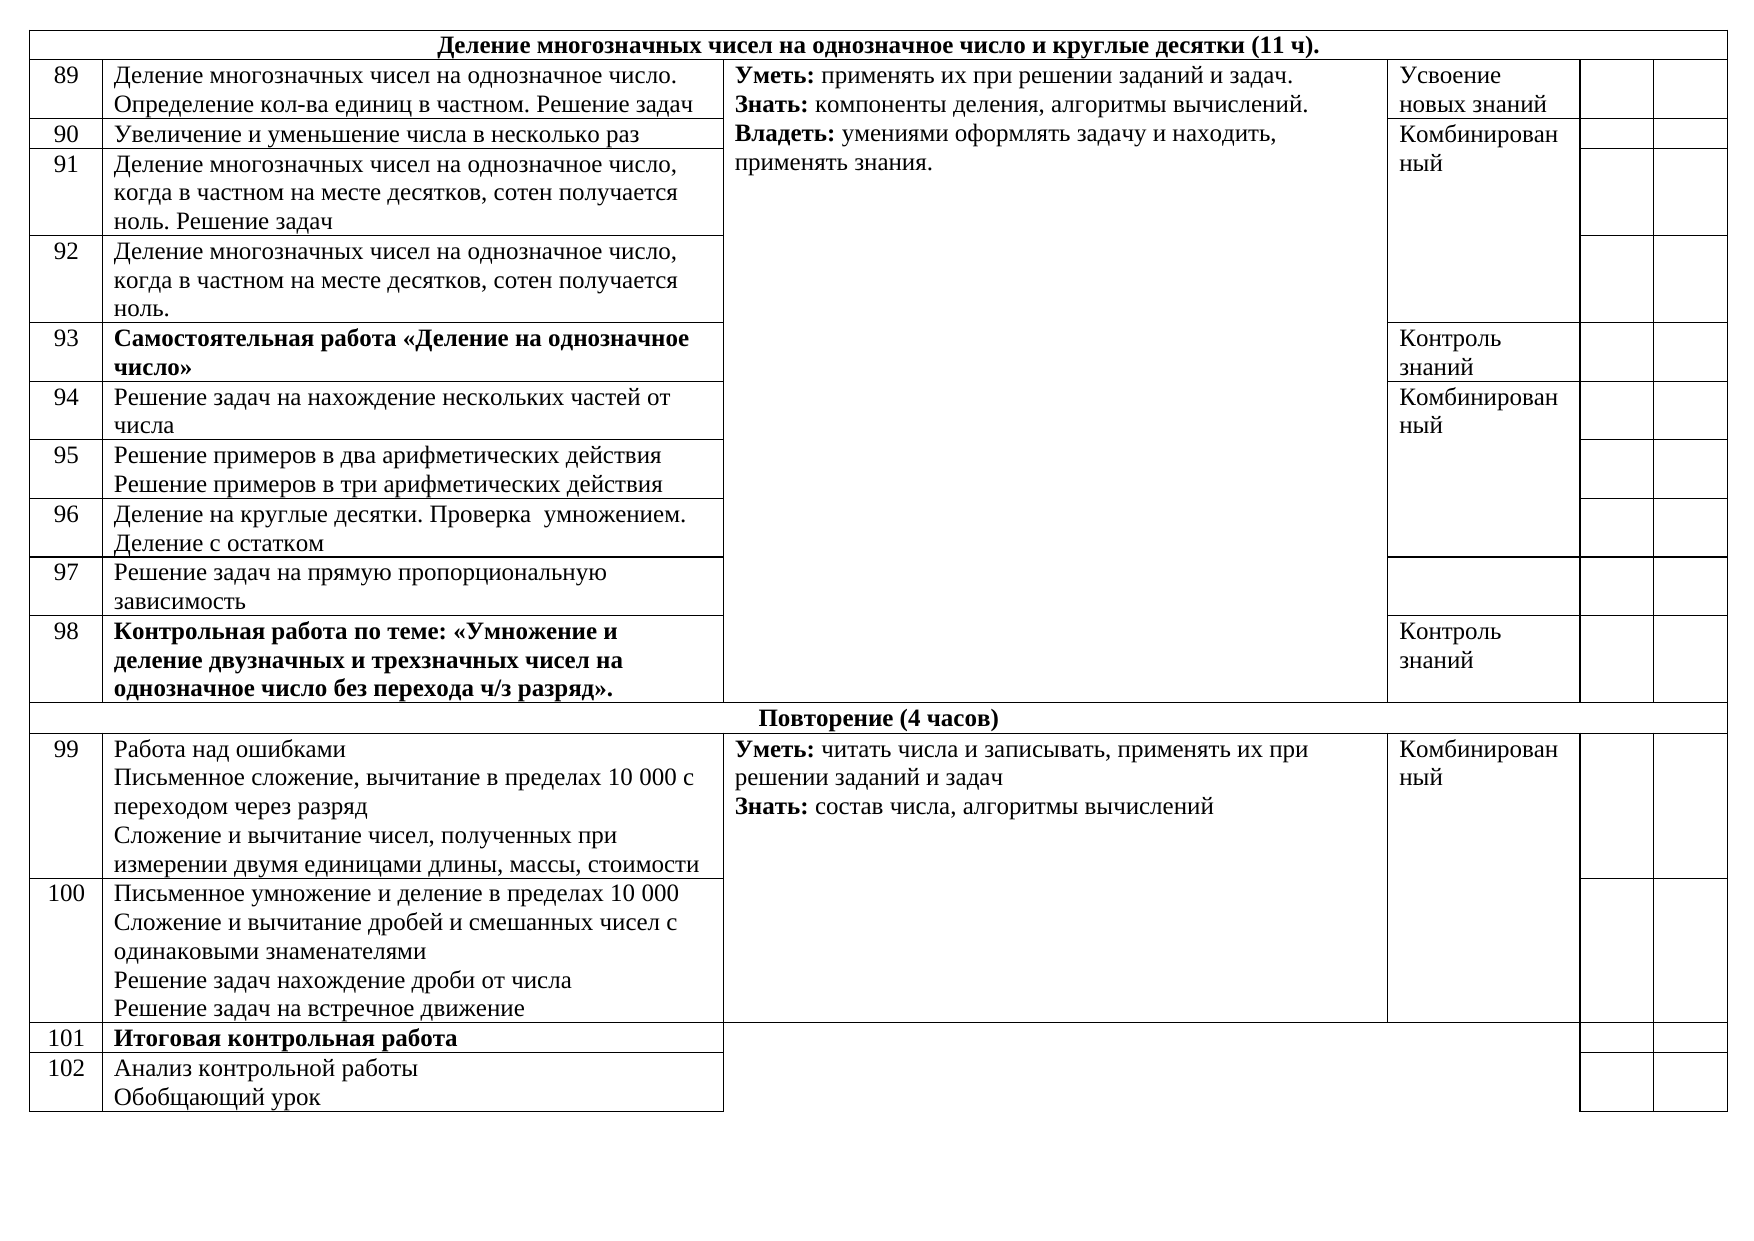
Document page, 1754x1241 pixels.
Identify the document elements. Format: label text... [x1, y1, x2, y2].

table_cell [1581, 734, 1653, 877]
table_cell [1581, 440, 1653, 498]
table_cell Увеличение и уменьшение числа в несколько раз [103, 119, 723, 148]
table_cell Решение примеров в два арифметических действия Решение примеров в три арифметических действия [103, 440, 723, 498]
table_cell [1581, 119, 1653, 148]
table_cell [1581, 382, 1653, 439]
table_cell [1581, 558, 1653, 615]
table_cell Решение задач на нахождение нескольких частей от числа [103, 382, 723, 439]
table_cell [1654, 236, 1727, 322]
table_cell [1581, 1053, 1653, 1111]
table_cell [1654, 879, 1727, 1022]
table_cell Комбинированный [1388, 734, 1579, 1022]
table_cell Деление многозначных чисел на однозначное число, когда в частном на месте десятков, сотен получается ноль. Решение задач [103, 149, 723, 235]
table_cell [1581, 149, 1653, 235]
table_cell Самостоятельная работа «Деление на однозначное число» [103, 323, 723, 381]
table_cell [1654, 149, 1727, 235]
table_cell 89 [30, 60, 102, 118]
table_cell Уметь: применять их при решении заданий и задач. Знать: компоненты деления, алгоритмы вычислений. Владеть: умениями оформлять задачу и находить, применять знания. [724, 60, 1387, 702]
table_cell Деление многозначных чисел на однозначное число. Определение кол-ва единиц в частном. Решение задач [103, 60, 723, 118]
table_cell Деление на круглые десятки. Проверка умножением. Деление с остатком [103, 499, 723, 556]
table_cell Усвоение новых знаний [1388, 60, 1579, 118]
table_cell 95 [30, 440, 102, 498]
table_cell [1654, 323, 1727, 381]
table_cell [1654, 382, 1727, 439]
table_cell 100 [30, 879, 102, 1022]
table_cell Контроль знаний [1388, 323, 1579, 381]
table_cell 99 [30, 734, 102, 877]
table_cell Деление многозначных чисел на однозначное число и круглые десятки (11 ч). [30, 31, 1727, 59]
table_cell [1654, 558, 1727, 615]
table_cell [1581, 499, 1653, 556]
table_cell Комбинированный [1388, 382, 1579, 556]
table_cell [1581, 879, 1653, 1022]
table_cell [1581, 616, 1653, 702]
table_cell 91 [30, 149, 102, 235]
table_cell 102 [30, 1053, 102, 1111]
table_cell [1654, 440, 1727, 498]
table_cell [1388, 558, 1579, 615]
table_cell Контрольная работа по теме: «Умножение и деление двузначных и трехзначных чисел на однозначное число без перехода ч/з разряд». [103, 616, 723, 702]
table_cell [1581, 323, 1653, 381]
table_cell 90 [30, 119, 102, 148]
table_cell 92 [30, 236, 102, 322]
table_cell [1654, 734, 1727, 877]
table_cell [1654, 119, 1727, 148]
table_cell Работа над ошибками Письменное сложение, вычитание в пределах 10 000 с переходом через разряд Сложение и вычитание чисел, полученных при измерении двумя единицами длины, массы, стоимости [103, 734, 723, 877]
table_cell Решение задач на прямую пропорциональную зависимость [103, 558, 723, 615]
table_cell [1654, 1023, 1727, 1052]
table_cell Письменное умножение и деление в пределах 10 000 Сложение и вычитание дробей и смешанных чисел с одинаковыми знаменателями Решение задач нахождение дроби от числа Решение задач на встречное движение [103, 879, 723, 1022]
table_cell [1654, 60, 1727, 118]
table_cell [1654, 1053, 1727, 1111]
table_cell 97 [30, 558, 102, 615]
table_cell [1581, 236, 1653, 322]
table_cell 98 [30, 616, 102, 702]
table_cell 93 [30, 323, 102, 381]
table_cell Контроль знаний [1388, 616, 1579, 702]
table_cell [1654, 499, 1727, 556]
table_cell Деление многозначных чисел на однозначное число, когда в частном на месте десятков, сотен получается ноль. [103, 236, 723, 322]
table_cell 101 [30, 1023, 102, 1052]
table_cell Повторение (4 часов) [30, 703, 1727, 733]
table_cell [1581, 1023, 1653, 1052]
table_cell Комбинированный [1388, 119, 1579, 322]
table_cell Итоговая контрольная работа [103, 1023, 723, 1052]
table_cell [1654, 616, 1727, 702]
table_cell Уметь: читать числа и записывать, применять их при решении заданий и задач Знать: состав числа, алгоритмы вычислений [724, 734, 1387, 1022]
table_cell 94 [30, 382, 102, 439]
table_cell Анализ контрольной работы Обобщающий урок [103, 1053, 723, 1111]
table_cell [1581, 60, 1653, 118]
table_cell 96 [30, 499, 102, 556]
